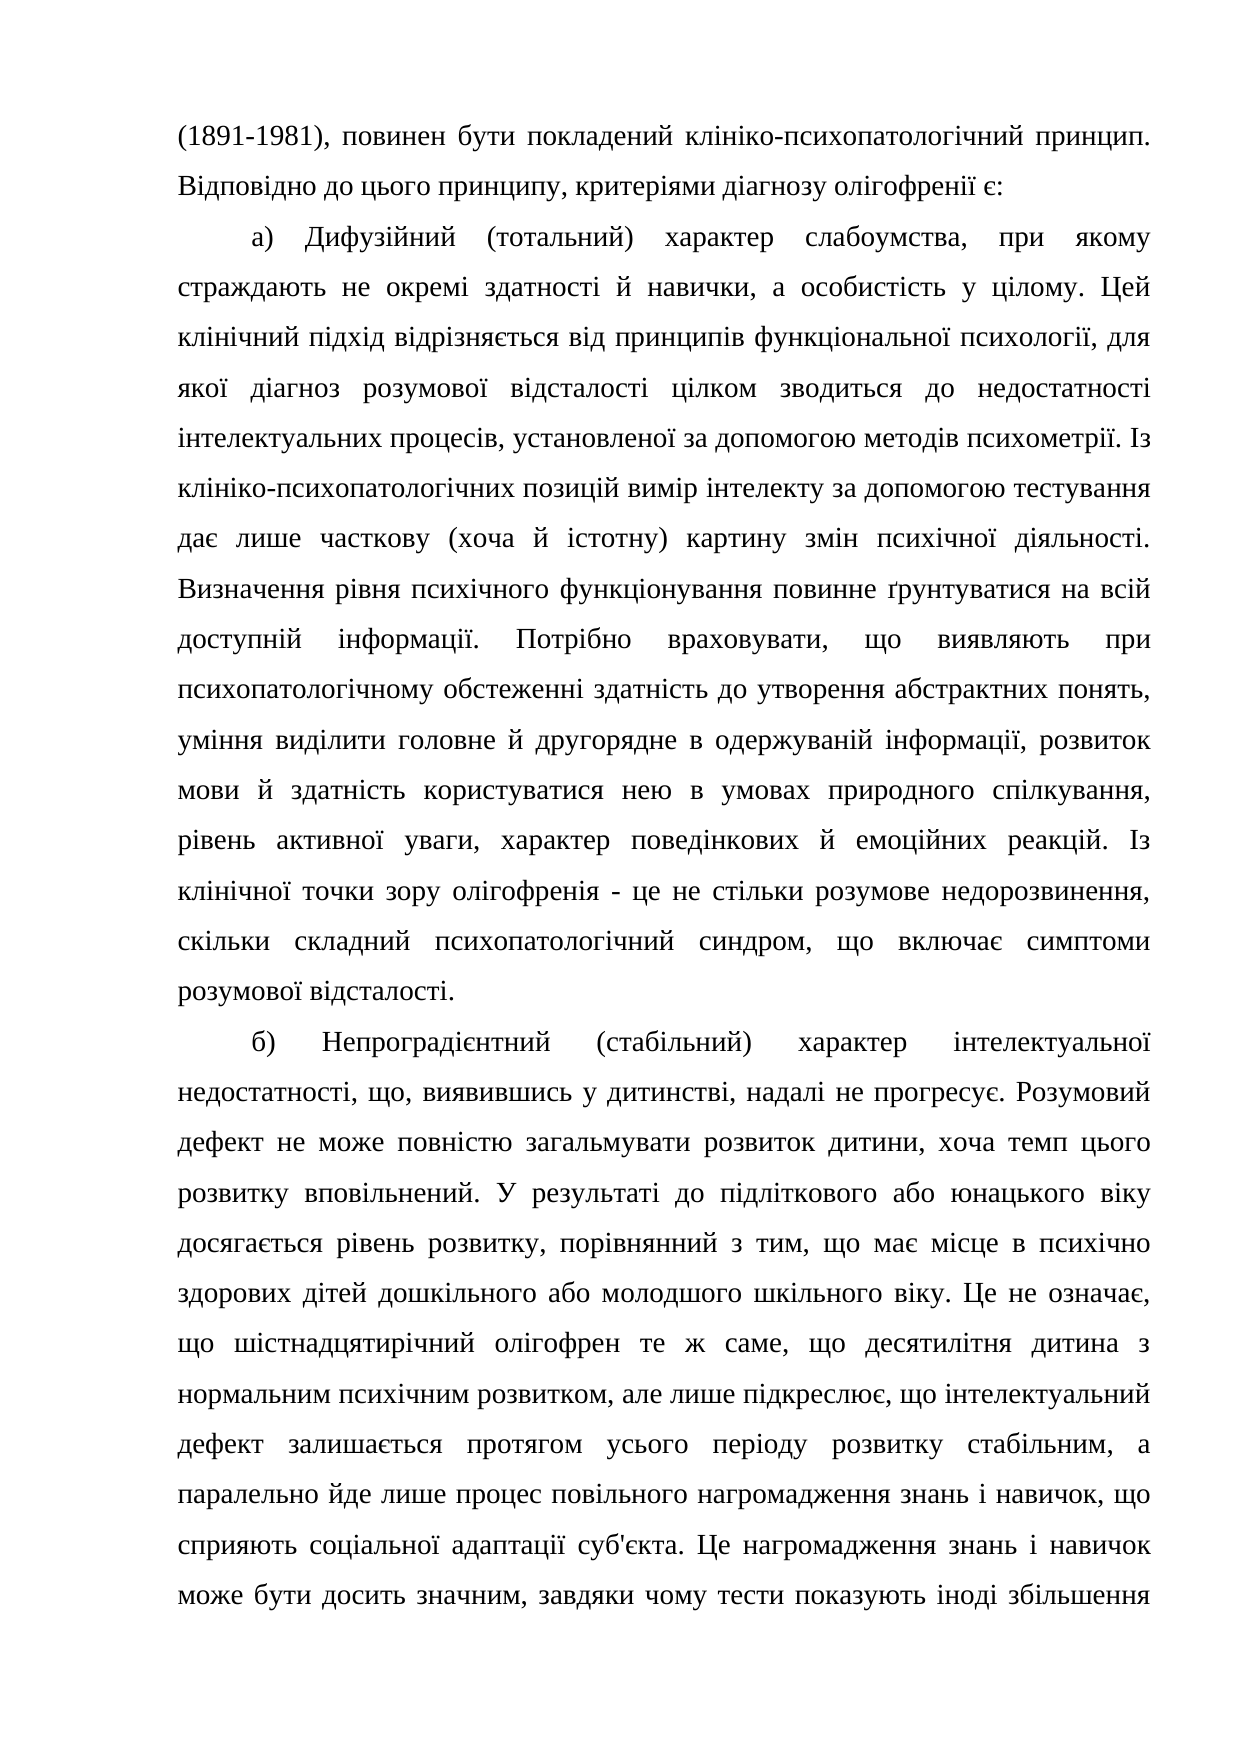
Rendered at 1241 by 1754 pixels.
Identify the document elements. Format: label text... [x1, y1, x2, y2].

text а) Дифузійний (тотальний) характер слабоумства, при якому страждають не окремі здатності й навички, а особистість у цілому. Цей клінічний підхід відрізняється від принципів функціональної психології, для якої діагноз розумової відсталості цілком зводиться до недостатності інтелектуальних процесів, установленої за допомогою методів психометрії. Із клініко-психопатологічних позицій вимір інтелекту за допомогою тестування дає лише часткову (хоча й істотну) картину змін психічної діяльності. Визначення рівня психічного функціонування повинне ґрунтуватися на всій доступній інформації. Потрібно враховувати, що виявляють при психопатологічному обстеженні здатність до утворення абстрактних понять, уміння виділити головне й другорядне в одержуваній інформації, розвиток мови й здатність користуватися нею в умовах природного спілкування, рівень активної уваги, характер поведінкових й емоційних реакцій. Із клінічної точки зору олігофренія - це не стільки розумове недорозвинення, скільки складний психопатологічний синдром, що включає симптоми розумової відсталості. [177, 219, 1152, 1007]
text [177, 118, 1152, 202]
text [177, 1024, 1152, 1611]
